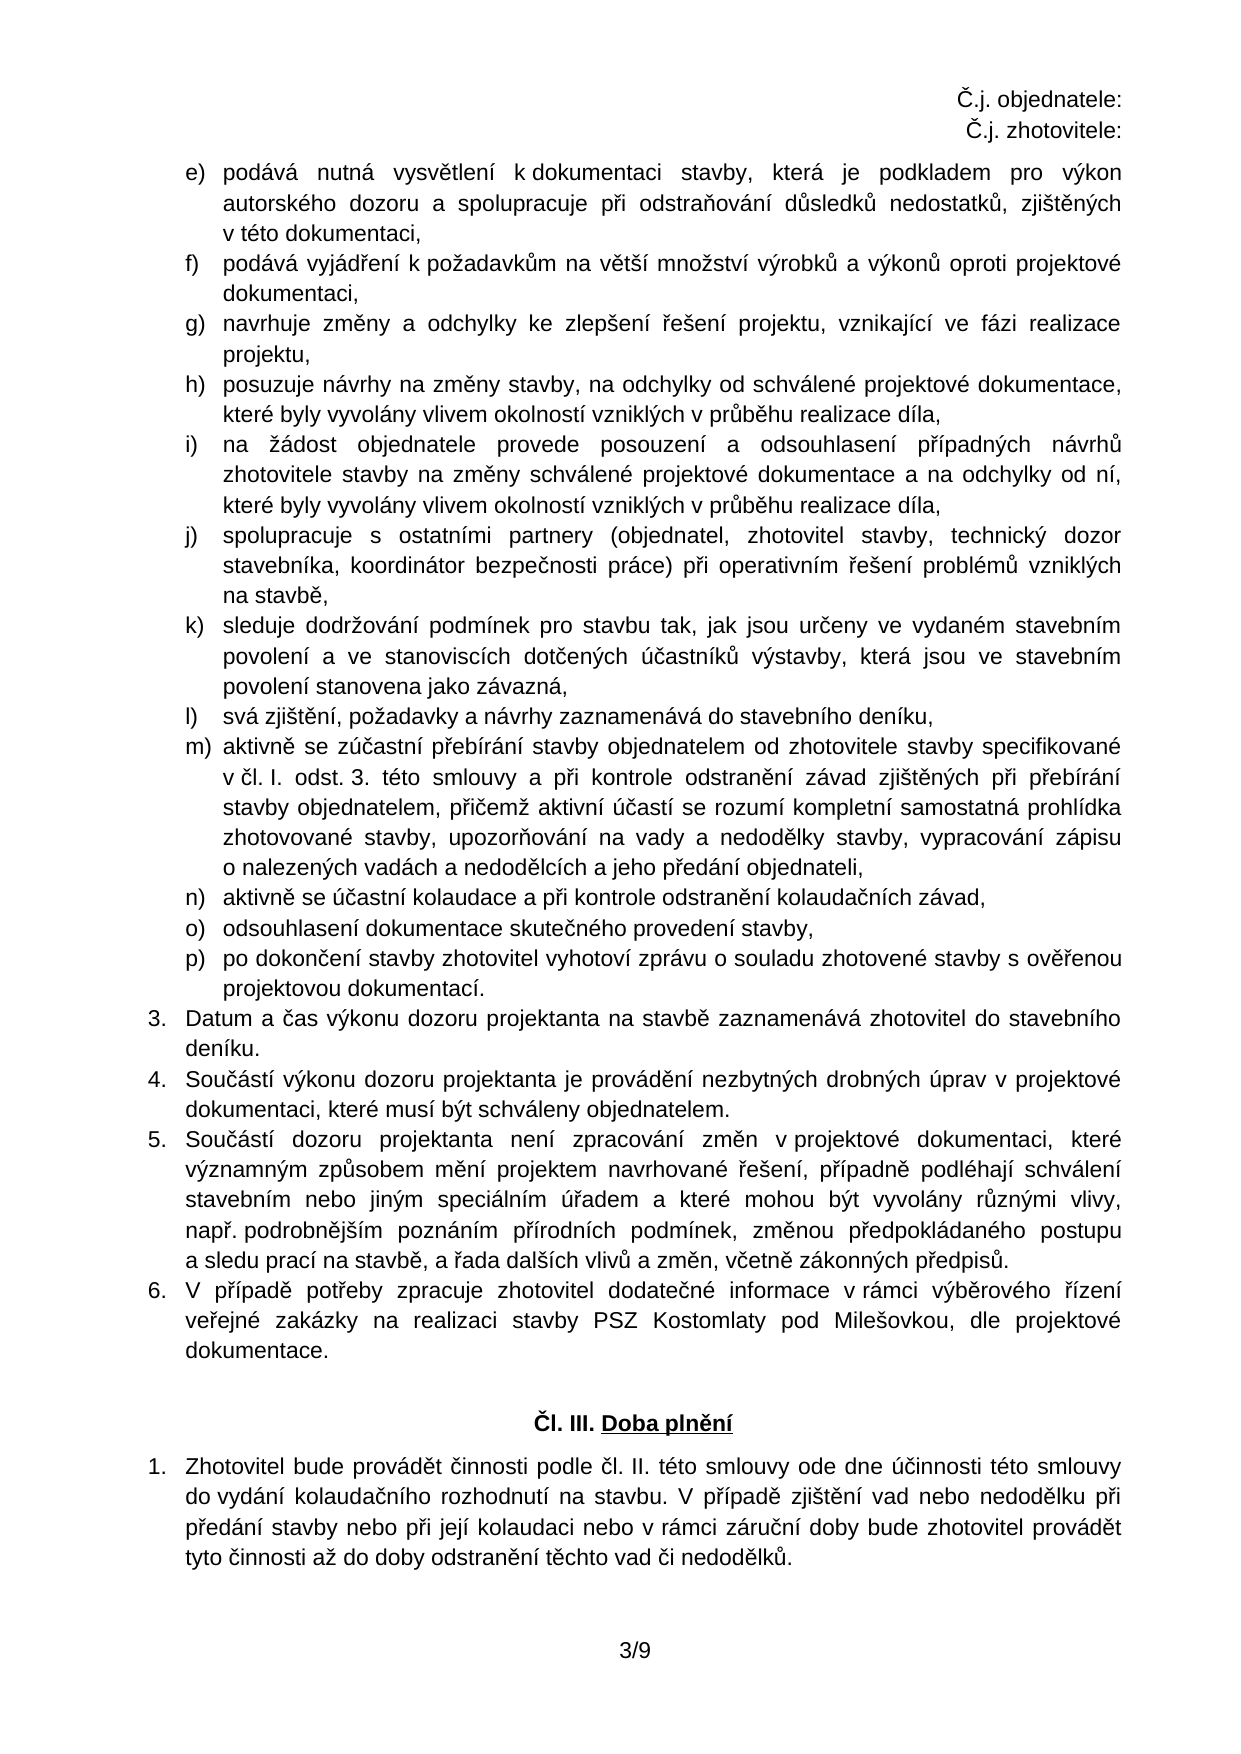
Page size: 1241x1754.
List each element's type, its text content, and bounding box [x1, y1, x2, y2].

list Součástí výkonu dozoru projektanta je provádění nezbytných drobných úprav v projektové dokumentaci, které musí být schváleny objednatelem. [148, 1066, 1122, 1122]
list Zhotovitel bude provádět činnosti podle čl. II. této smlouvy ode dne účinnosti této smlouvy do vydání kolaudačního rozhodnutí na stavbu. V případě zjištění vad nebo nedodělku při předání stavby nebo při její kolaudaci nebo v rámci záruční doby bude zhotovitel provádět tyto činnosti až do doby odstranění těchto vad či nedodělků. [148, 1453, 1122, 1570]
list Součástí dozoru projektanta není zpracování změn v projektové dokumentaci, které významným způsobem mění projektem navrhované řešení, případně podléhají schválení stavebním nebo jiným speciálním úřadem a které mohou být vyvolány různými vlivy, např. podrobnějším poznáním přírodních podmínek, změnou předpokládaného postupu a sledu prací na stavbě, a řada dalších vlivů a změn, včetně zákonných předpisů. [148, 1126, 1122, 1273]
list podává nutná vysvětlení k dokumentaci stavby, která je podkladem pro výkon autorského dozoru a spolupracuje při odstraňování důsledků nedostatků, zjištěných v této dokumentaci, [185, 159, 1122, 246]
list aktivně se zúčastní přebírání stavby objednatelem od zhotovitele stavby specifikované v čl. I. odst. 3. této smlouvy a při kontrole odstranění závad zjištěných při přebírání stavby objednatelem, přičemž aktivní účastí se rozumí kompletní samostatná prohlídka zhotovované stavby, upozorňování na vady a nedodělky stavby, vypracování zápisu o nalezených vadách a nedodělcích a jeho předání objednateli, [185, 733, 1122, 880]
list V případě potřeby zpracuje zhotovitel dodatečné informace v rámci výběrového řízení veřejné zakázky na realizaci stavby PSZ Kostomlaty pod Milešovkou, dle projektové dokumentace. [148, 1277, 1122, 1364]
list sleduje dodržování podmínek pro stavbu tak, jak jsou určeny ve vydaném stavebním povolení a ve stanoviscích dotčených účastníků výstavby, která jsou ve stavebním povolení stanovena jako závazná, [185, 612, 1122, 699]
list posuzuje návrhy na změny stavby, na odchylky od schválené projektové dokumentace, které byly vyvolány vlivem okolností vzniklých v průběhu realizace díla, [185, 371, 1122, 427]
list svá zjištění, požadavky a návrhy zaznamenává do stavebního deníku, [185, 703, 1122, 729]
text Doba plnění [148, 1410, 1122, 1437]
list Datum a čas výkonu dozoru projektanta na stavbě zaznamenává zhotovitel do stavebního deníku. [148, 1005, 1122, 1062]
list spolupracuje s ostatními partnery (objednatel, zhotovitel stavby, technický dozor stavebníka, koordinátor bezpečnosti práce) při operativním řešení problémů vzniklých na stavbě, [185, 522, 1122, 608]
list aktivně se účastní kolaudace a při kontrole odstranění kolaudačních závad, [185, 884, 1122, 911]
list odsouhlasení dokumentace skutečného provedení stavby, [185, 914, 1122, 941]
list na žádost objednatele provede posouzení a odsouhlasení případných návrhů zhotovitele stavby na změny schválené projektové dokumentace a na odchylky od ní, které byly vyvolány vlivem okolností vzniklých v průběhu realizace díla, [185, 431, 1122, 518]
list navrhuje změny a odchylky ke zlepšení řešení projektu, vznikající ve fázi realizace projektu, [185, 310, 1122, 367]
list po dokončení stavby zhotovitel vyhotoví zprávu o souladu zhotovené stavby s ověřenou projektovou dokumentací. [185, 945, 1122, 1001]
list podává vyjádření k požadavkům na větší množství výrobků a výkonů oproti projektové dokumentaci, [185, 250, 1122, 306]
